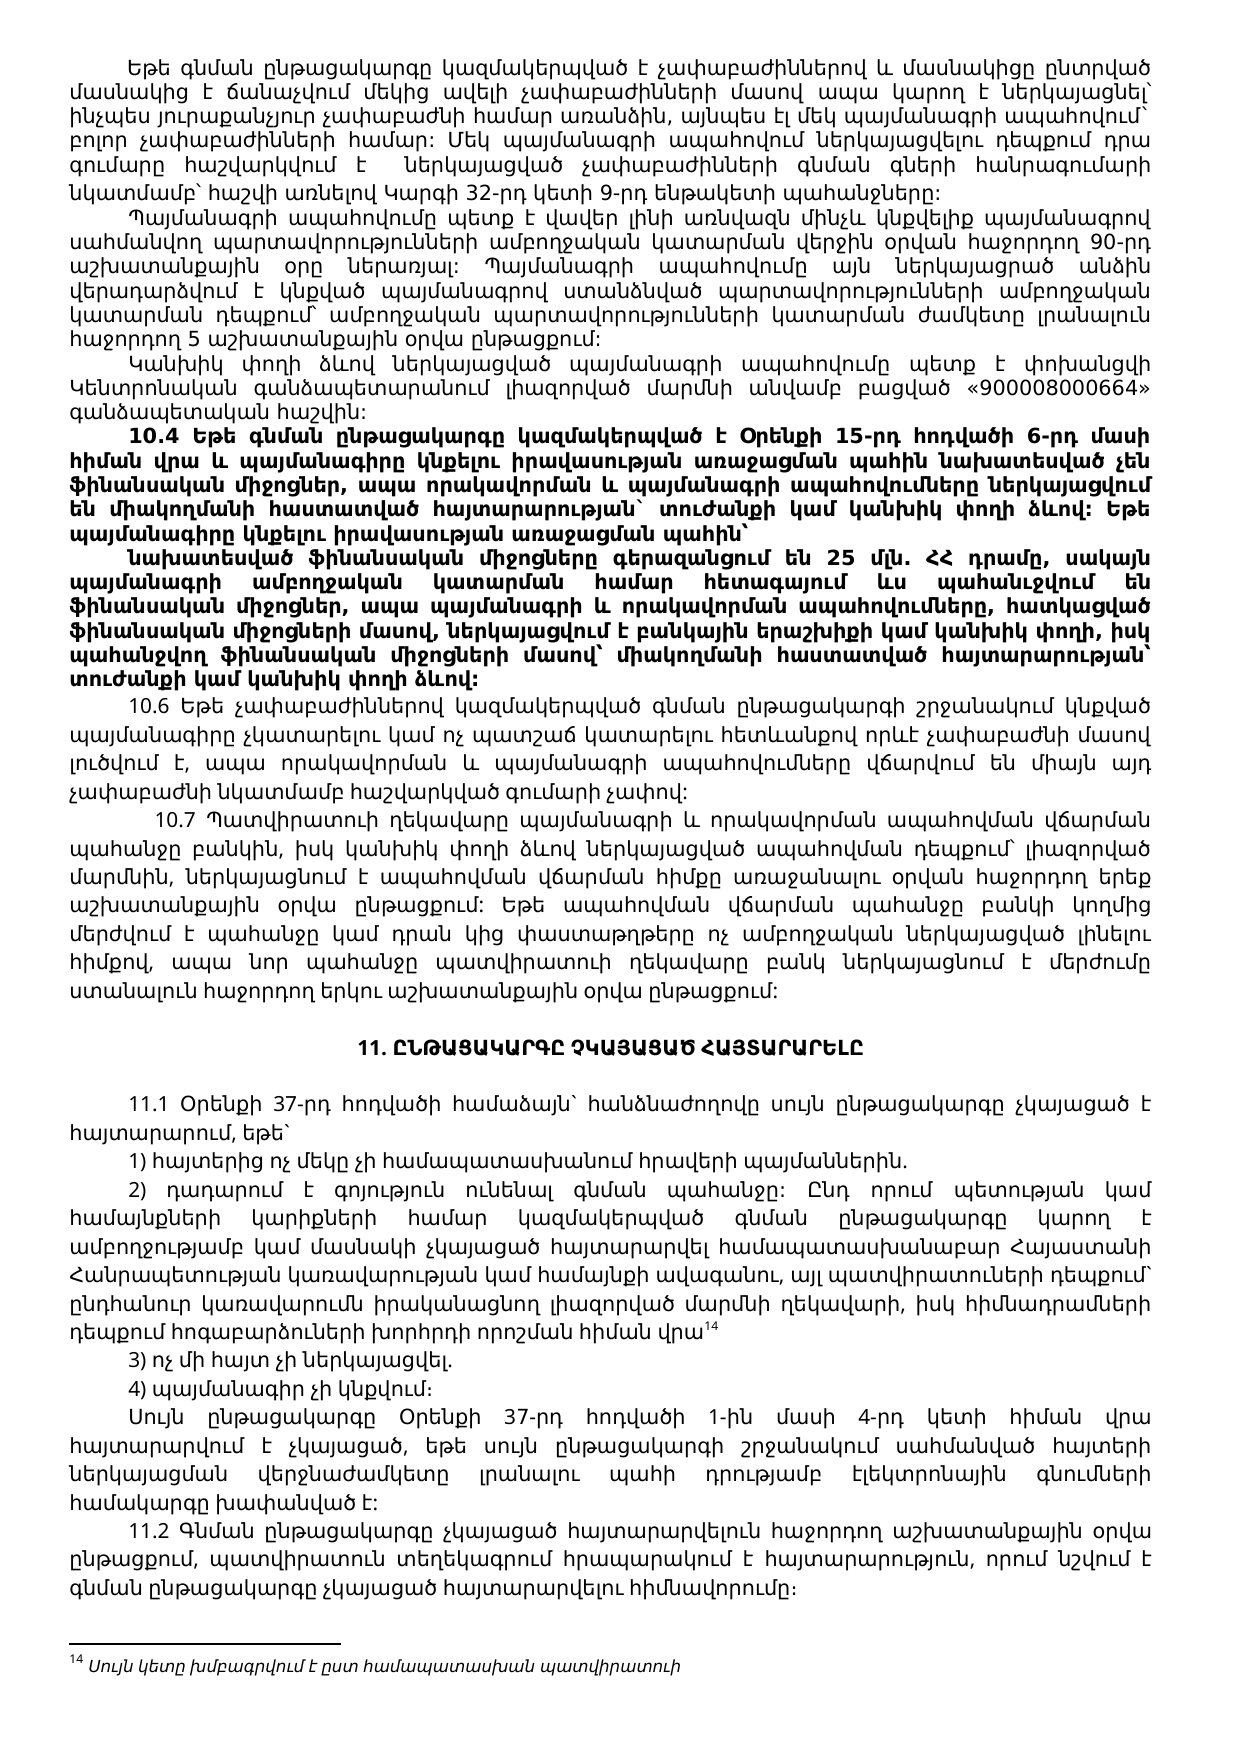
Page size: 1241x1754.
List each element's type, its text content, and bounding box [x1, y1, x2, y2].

text Եթե գնման ընթացակարգը կազմակերպված է չափաբաժիններով և մասնակիցը ընտրված մասնակից է ճանաչվում մեկից ավելի չափաբաժինների մասով ապա կարող է ներկայացնել՝ ինչպես յուրաքանչյուր չափաբաժնի համար առանձին, այնպես էլ մեկ պայմանագրի ապահովում` բոլոր չափաբաժինների համար: Մեկ պայմանագրի ապահովում ներկայացվելու դեպքում դրա գումարը հաշվարկվում է ներկայացված չափաբաժինների գնման գների հանրագումարի նկատմամբ՝ հաշվի առնելով Կարգի 32-րդ կետի 9-րդ ենթակետի պահանջները: [69, 56, 1152, 206]
text 11.1 Օրենքի 37-րդ հոդվածի համաձայն` հանձնաժողովը սույն ընթացակարգը չկայացած է հայտարարում, եթե` [69, 1089, 1152, 1146]
text 11.2 Գնման ընթացակարգը չկայացած հայտարարվելուն հաջորդող աշխատանքային օրվա ընթացքում, պատվիրատուն տեղեկագրում հրապարակում է հայտարարություն, որում նշվում է գնման ընթացակարգը չկայացած հայտարարվելու հիմնավորումը։ [69, 1516, 1152, 1601]
text 3) ոչ մի հայտ չի ներկայացվել. [69, 1346, 1152, 1374]
text Կանխիկ փողի ձևով ներկայացված պայմանագրի ապահովումը պետք է փոխանցվի Կենտրոնական գանձապետարանում լիազորված մարմնի անվամբ բացված «900008000664» գանձապետական հաշվին: [69, 352, 1152, 424]
text 2) դադարում է գոյություն ունենալ գնման պահանջը: Ընդ որում պետության կամ համայնքների կարիքների համար կազմակերպված գնման ընթացակարգը կարող է ամբողջությամբ կամ մասնակի չկայացած հայտարարվել համապատասխանաբար Հայաստանի Հանրապետության կառավարության կամ համայնքի ավագանու, այլ պատվիրատուների դեպքում` ընդհանուր կառավարումն իրականացնող լիազորված մարմնի ղեկավարի, իսկ հիմնադրամների դեպքում հոգաբարձուների խորհրդի որոշման հիման վրա [69, 1175, 1152, 1346]
text 11. ԸՆԹԱՑԱԿԱՐԳԸ ՉԿԱՅԱՑԱԾ ՀԱՅՏԱՐԱՐԵԼԸ [69, 1033, 1152, 1061]
text Պայմանագրի ապահովումը պետք է վավեր լինի առնվազն մինչև կնքվելիք պայմանագրով սահմանվող պարտավորությունների ամբողջական կատարման վերջին օրվան հաջորդող 90-րդ աշխատանքային օրը ներառյալ: Պայմանագրի ապահովումը այն ներկայացրած անձին վերադարձվում է կնքված պայմանագրով ստանձնված պարտավորությունների ամբողջական կատարման դեպքում՝ ամբողջական պարտավորությունների կատարման ժամկետը լրանալուն հաջորդող 5 աշխատանքային օրվա ընթացքում: [69, 206, 1152, 352]
text 10.4 Եթե գնման ընթացակարգը կազմակերպված է Օրենքի 15-րդ հոդվածի 6-րդ մասի հիման վրա և պայմանագիրը կնքելու իրավասության առաջացման պահին նախատեսված չեն ֆինանսական միջոցներ, ապա որակավորման և պայմանագրի ապահովումները ներկայացվում են միակողմանի հաստատված հայտարարության` տուժանքի կամ կանխիկ փողի ձևով: Եթե պայմանագիրը կնքելու իրավասության առաջացման պահին՝ [69, 424, 1152, 546]
text 10.7 Պատվիրատուի ղեկավարը պայմանագրի և որակավորման ապահովման վճարման պահանջը բանկին, իսկ կանխիկ փողի ձևով ներկայացված ապահովման դեպքում՝ լիազորված մարմնին, ներկայացնում է ապահովման վճարման հիմքը առաջանալու օրվան հաջորդող երեք աշխատանքային օրվա ընթացքում: Եթե ապահովման վճարման պահանջը բանկի կողմից մերժվում է պահանջը կամ դրան կից փաստաթղթերը ոչ ամբողջական ներկայացված լինելու հիմքով, ապա նոր պահանջը պատվիրատուի ղեկավարը բանկ ներկայացնում է մերժումը ստանալուն հաջորդող երկու աշխատանքային օրվա ընթացքում: [69, 805, 1152, 1004]
text նախատեսված ֆինանսական միջոցները գերազանցում են 25 մլն. ՀՀ դրամը, սակայն պայմանագրի ամբողջական կատարման համար հետագայում ևս պահանւջվում են ֆինանսական միջոցներ, ապա պայմանագրի և որակավորման ապահովումները, հատկացված ֆինանսական միջոցների մասով, ներկայացվում է բանկային երաշխիքի կամ կանխիկ փողի, իսկ պահանջվող ֆինանսական միջոցների մասով՝ միակողմանի հաստատված հայտարարության՝ տուժանքի կամ կանխիկ փողի ձևով: [69, 546, 1152, 691]
text 10.6 Եթե չափաբաժիններով կազմակերպված գնման ընթացակարգի շրջանակում կնքված պայմանագիրը չկատարելու կամ ոչ պատշաճ կատարելու հետևանքով որևէ չափաբաժնի մասով լուծվում է, ապա որակավորման և պայմանագրի ապահովումները վճարվում են միայն այդ չափաբաժնի նկատմամբ հաշվարկված գումարի չափով: [69, 691, 1152, 805]
text 1) հայտերից ոչ մեկը չի համապատասխանում հրավերի պայմաններին. [69, 1146, 1152, 1175]
text Սույն ընթացակարգը Օրենքի 37-րդ հոդվածի 1-ին մասի 4-րդ կետի հիման վրա հայտարարվում է չկայացած, եթե սույն ընթացակարգի շրջանակում սահմանված հայտերի ներկայացման վերջնաժամկետը լրանալու պահի դրությամբ էլեկտրոնային գնումների համակարգը խափանված է: [69, 1402, 1152, 1516]
text 4) պայմանագիր չի կնքվում։ [69, 1374, 1152, 1402]
